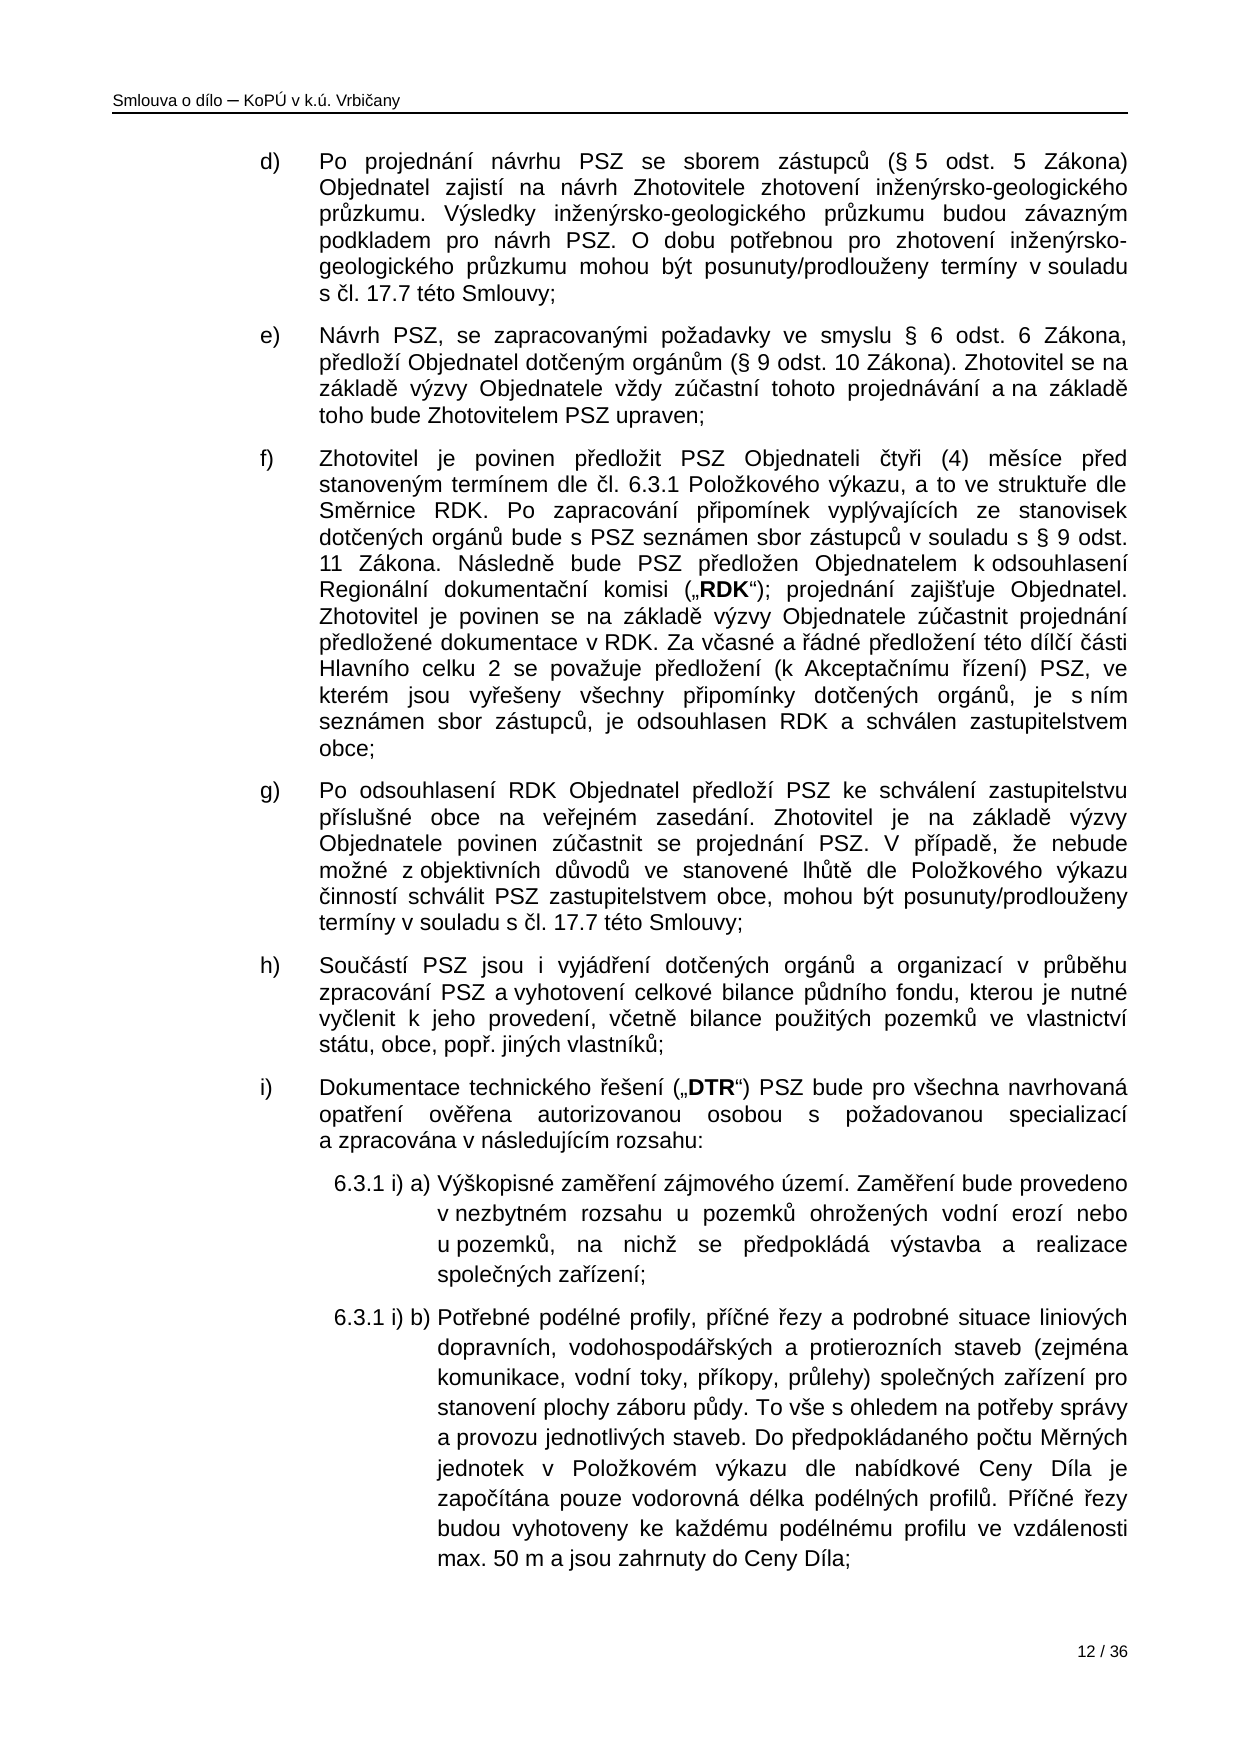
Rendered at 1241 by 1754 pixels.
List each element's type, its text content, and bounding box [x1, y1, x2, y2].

list Potřebné podélné profily, příčné řezy a podrobné situace liniových dopravních, vodohospodářských a protierozních staveb (zejména komunikace, vodní toky, příkopy, průlehy) společných zařízení pro stanovení plochy záboru půdy. To vše s ohledem na potřeby správy a provozu jednotlivých staveb. Do předpokládaného počtu Měrných jednotek v Položkovém výkazu dle nabídkové Ceny Díla je započítána pouze vodorovná délka podélných profilů. Příčné řezy budou vyhotoveny ke každému podélnému profilu ve vzdálenosti max. 50 m a jsou zahrnuty do Ceny Díla; [334, 1303, 1128, 1571]
list Součástí PSZ jsou i vyjádření dotčených orgánů a organizací v průběhu zpracování PSZ a vyhotovení celkové bilance půdního fondu, kterou je nutné vyčlenit k jeho provedení, včetně bilance použitých pozemků ve vlastnictví státu, obce, popř. jiných vlastníků; [260, 952, 1128, 1058]
list Zhotovitel je povinen předložit PSZ Objednateli čtyři (4) měsíce před stanoveným termínem dle čl. 6.3.1 Položkového výkazu, a to ve struktuře dle Směrnice RDK. Po zapracování připomínek vyplývajících ze stanovisek dotčených orgánů bude s PSZ seznámen sbor zástupců v souladu s § 9 odst. 11 Zákona. Následně bude PSZ předložen Objednatelem k odsouhlasení Regionální dokumentační komisi („RDK“); projednání zajišťuje Objednatel. Zhotovitel je povinen se na základě výzvy Objednatele zúčastnit projednání předložené dokumentace v RDK. Za včasné a řádné předložení této dílčí části Hlavního celku 2 se považuje předložení (k Akceptačnímu řízení) PSZ, ve kterém jsou vyřešeny všechny připomínky dotčených orgánů, je s ním seznámen sbor zástupců, je odsouhlasen RDK a schválen zastupitelstvem obce; [260, 444, 1128, 761]
list Výškopisné zaměření zájmového území. Zaměření bude provedeno v nezbytném rozsahu u pozemků ohrožených vodní erozí nebo u pozemků, na nichž se předpokládá výstavba a realizace společných zařízení; [334, 1170, 1128, 1287]
list Návrh PSZ, se zapracovanými požadavky ve smyslu § 6 odst. 6 Zákona, předloží Objednatel dotčeným orgánům (§ 9 odst. 10 Zákona). Zhotovitel se na základě výzvy Objednatele vždy zúčastní tohoto projednávání a na základě toho bude Zhotovitelem PSZ upraven; [260, 322, 1128, 428]
list Po odsouhlasení RDK Objednatel předloží PSZ ke schválení zastupitelstvu příslušné obce na veřejném zasedání. Zhotovitel je na základě výzvy Objednatele povinen zúčastnit se projednání PSZ. V případě, že nebude možné z objektivních důvodů ve stanovené lhůtě dle Položkového výkazu činností schválit PSZ zastupitelstvem obce, mohou být posunuty/prodlouženy termíny v souladu s čl. 17.7 této Smlouvy; [260, 777, 1128, 936]
list Po projednání návrhu PSZ se sborem zástupců (§ 5 odst. 5 Zákona) Objednatel zajistí na návrh Zhotovitele zhotovení inženýrsko-geologického průzkumu. Výsledky inženýrsko-geologického průzkumu budou závazným podkladem pro návrh PSZ. O dobu potřebnou pro zhotovení inženýrsko-geologického průzkumu mohou být posunuty/prodlouženy termíny v souladu s čl. 17.7 této Smlouvy; [260, 148, 1128, 306]
list Dokumentace technického řešení („DTR“) PSZ bude pro všechna navrhovaná opatření ověřena autorizovanou osobou s požadovanou specializací a zpracována v následujícím rozsahu: [260, 1074, 1128, 1153]
